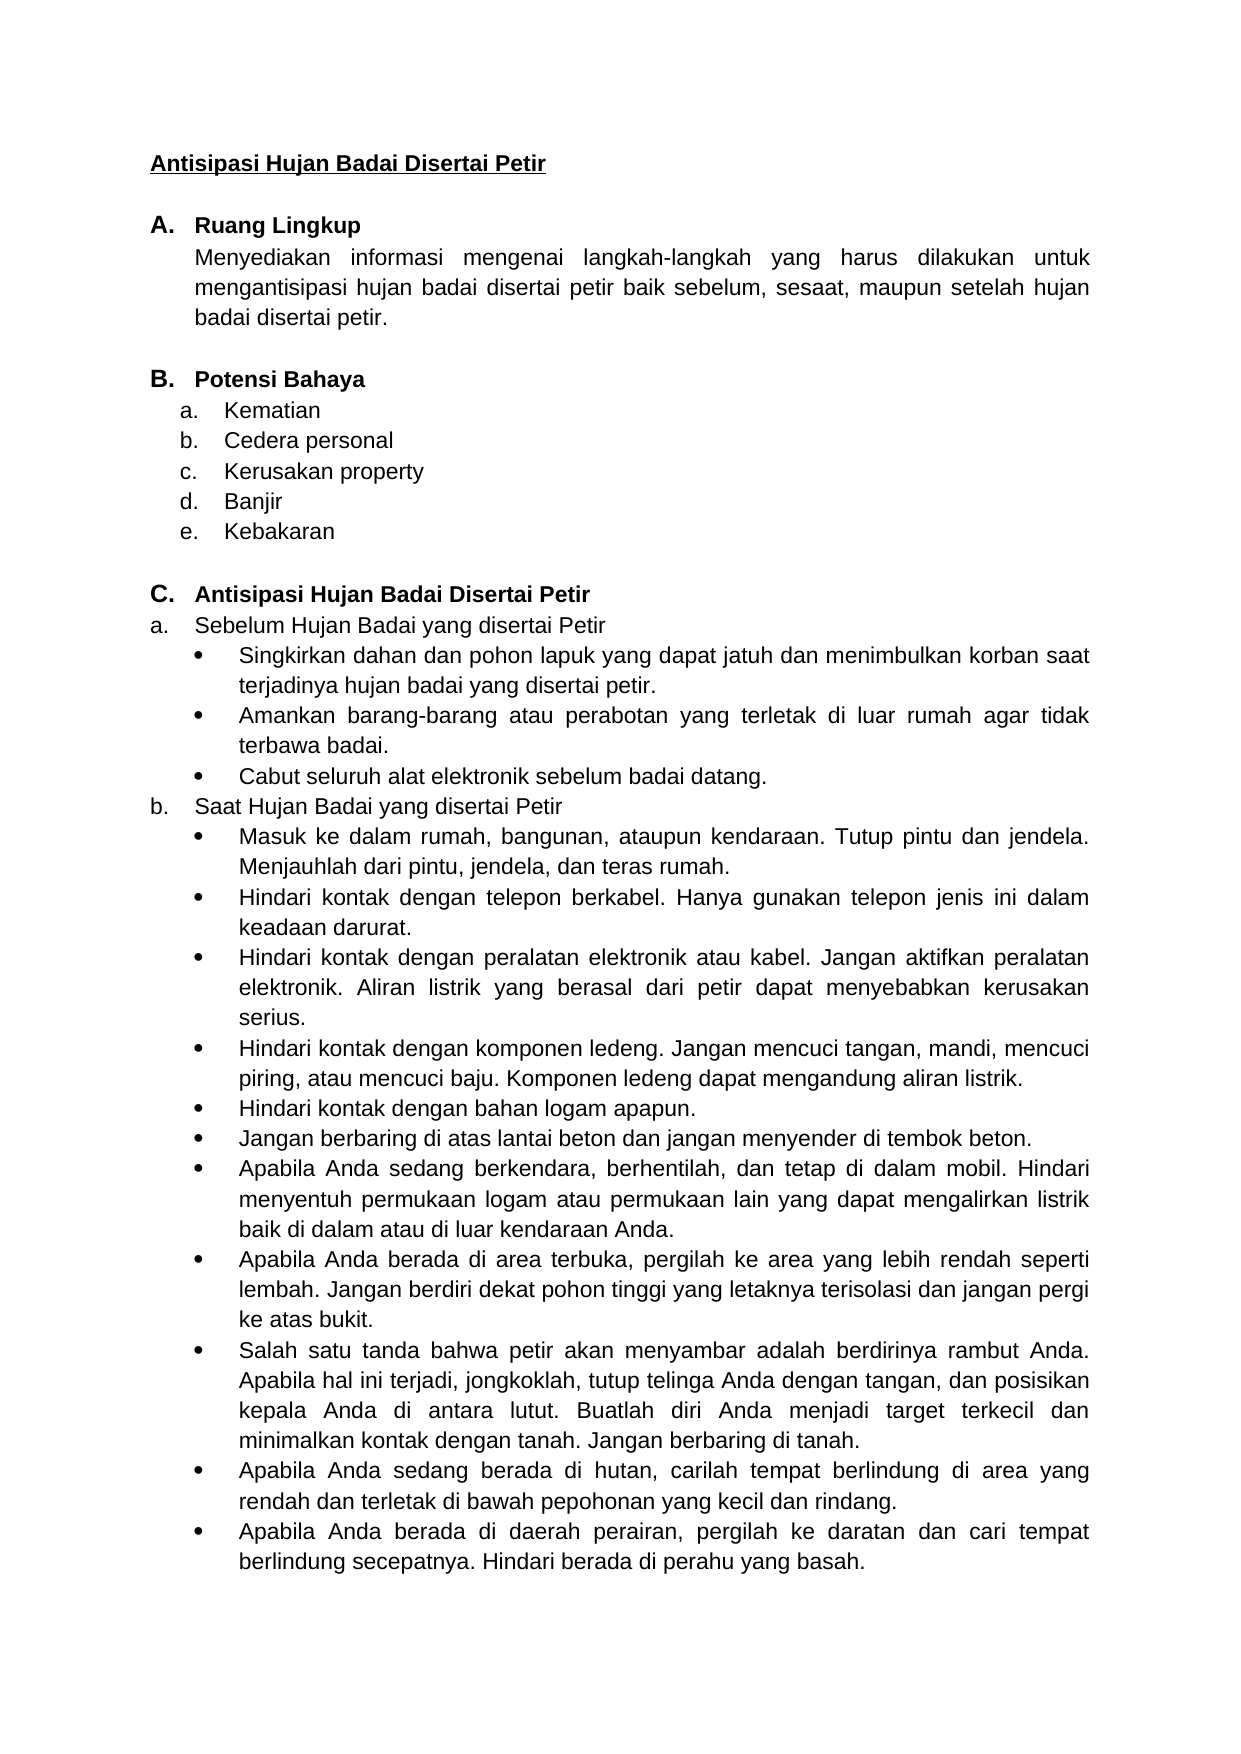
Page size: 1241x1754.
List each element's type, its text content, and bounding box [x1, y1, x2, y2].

list Masuk ke dalam rumah, bangunan, ataupun kendaraan. Tutup pintu dan jendela. Menjauhlah dari pintu, jendela, dan teras rumah. [194, 823, 1090, 879]
list Kebakaran [179, 518, 1090, 544]
list Apabila Anda berada di daerah perairan, pergilah ke daratan dan cari tempat berlindung secepatnya. Hindari berada di perahu yang basah. [194, 1518, 1090, 1574]
list Ruang Lingkup [150, 210, 1090, 239]
list Jangan berbaring di atas lantai beton dan jangan menyender di tembok beton. [194, 1125, 1090, 1151]
list Apabila Anda sedang berkendara, berhentilah, dan tetap di dalam mobil. Hindari menyentuh permukaan logam atau permukaan lain yang dapat mengalirkan listrik baik di dalam atau di luar kendaraan Anda. [194, 1155, 1090, 1242]
list Hindari kontak dengan bahan logam apapun. [194, 1095, 1090, 1121]
list Antisipasi Hujan Badai Disertai Petir [150, 578, 1090, 607]
list Hindari kontak dengan telepon berkabel. Hanya gunakan telepon jenis ini dalam keadaan darurat. [194, 883, 1090, 940]
list Cabut seluruh alat elektronik sebelum badai datang. [194, 763, 1090, 789]
list Hindari kontak dengan peralatan elektronik atau kabel. Jangan aktifkan peralatan elektronik. Aliran listrik yang berasal dari petir dapat menyebabkan kerusakan serius. [194, 944, 1090, 1031]
list Apabila Anda berada di area terbuka, pergilah ke area yang lebih rendah seperti lembah. Jangan berdiri dekat pohon tinggi yang letaknya terisolasi dan jangan pergi ke atas bukit. [194, 1246, 1090, 1333]
list Hindari kontak dengan komponen ledeng. Jangan mencuci tangan, mandi, mencuci piring, atau mencuci baju. Komponen ledeng dapat mengandung aliran listrik. [194, 1034, 1090, 1091]
list Salah satu tanda bahwa petir akan menyambar adalah berdirinya rambut Anda. Apabila hal ini terjadi, jongkoklah, tutup telinga Anda dengan tangan, dan posisikan kepala Anda di antara lutut. Buatlah diri Anda menjadi target terkecil dan minimalkan kontak dengan tanah. Jangan berbaring di tanah. [194, 1337, 1090, 1453]
list Kematian [179, 397, 1090, 424]
text Menyediakan informasi mengenai langkah-langkah yang harus dilakukan untuk mengantisipasi hujan badai disertai petir baik sebelum, sesaat, maupun setelah hujan badai disertai petir. [194, 243, 1090, 330]
list Singkirkan dahan dan pohon lapuk yang dapat jatuh dan menimbulkan korban saat terjadinya hujan badai yang disertai petir. [194, 642, 1090, 698]
text Antisipasi Hujan Badai Disertai Petir [150, 150, 1090, 176]
list Kerusakan property [179, 458, 1090, 484]
list Banjir [179, 488, 1090, 514]
list Amankan barang-barang atau perabotan yang terletak di luar rumah agar tidak terbawa badai. [194, 702, 1090, 759]
list Apabila Anda sedang berada di hutan, carilah tempat berlindung di area yang rendah dan terletak di bawah pepohonan yang kecil dan rindang. [194, 1457, 1090, 1514]
list Cedera personal [179, 427, 1090, 454]
list Sebelum Hujan Badai yang disertai Petir [150, 612, 1090, 638]
list Potensi Bahaya [150, 364, 1090, 393]
list Saat Hujan Badai yang disertai Petir [150, 793, 1090, 819]
